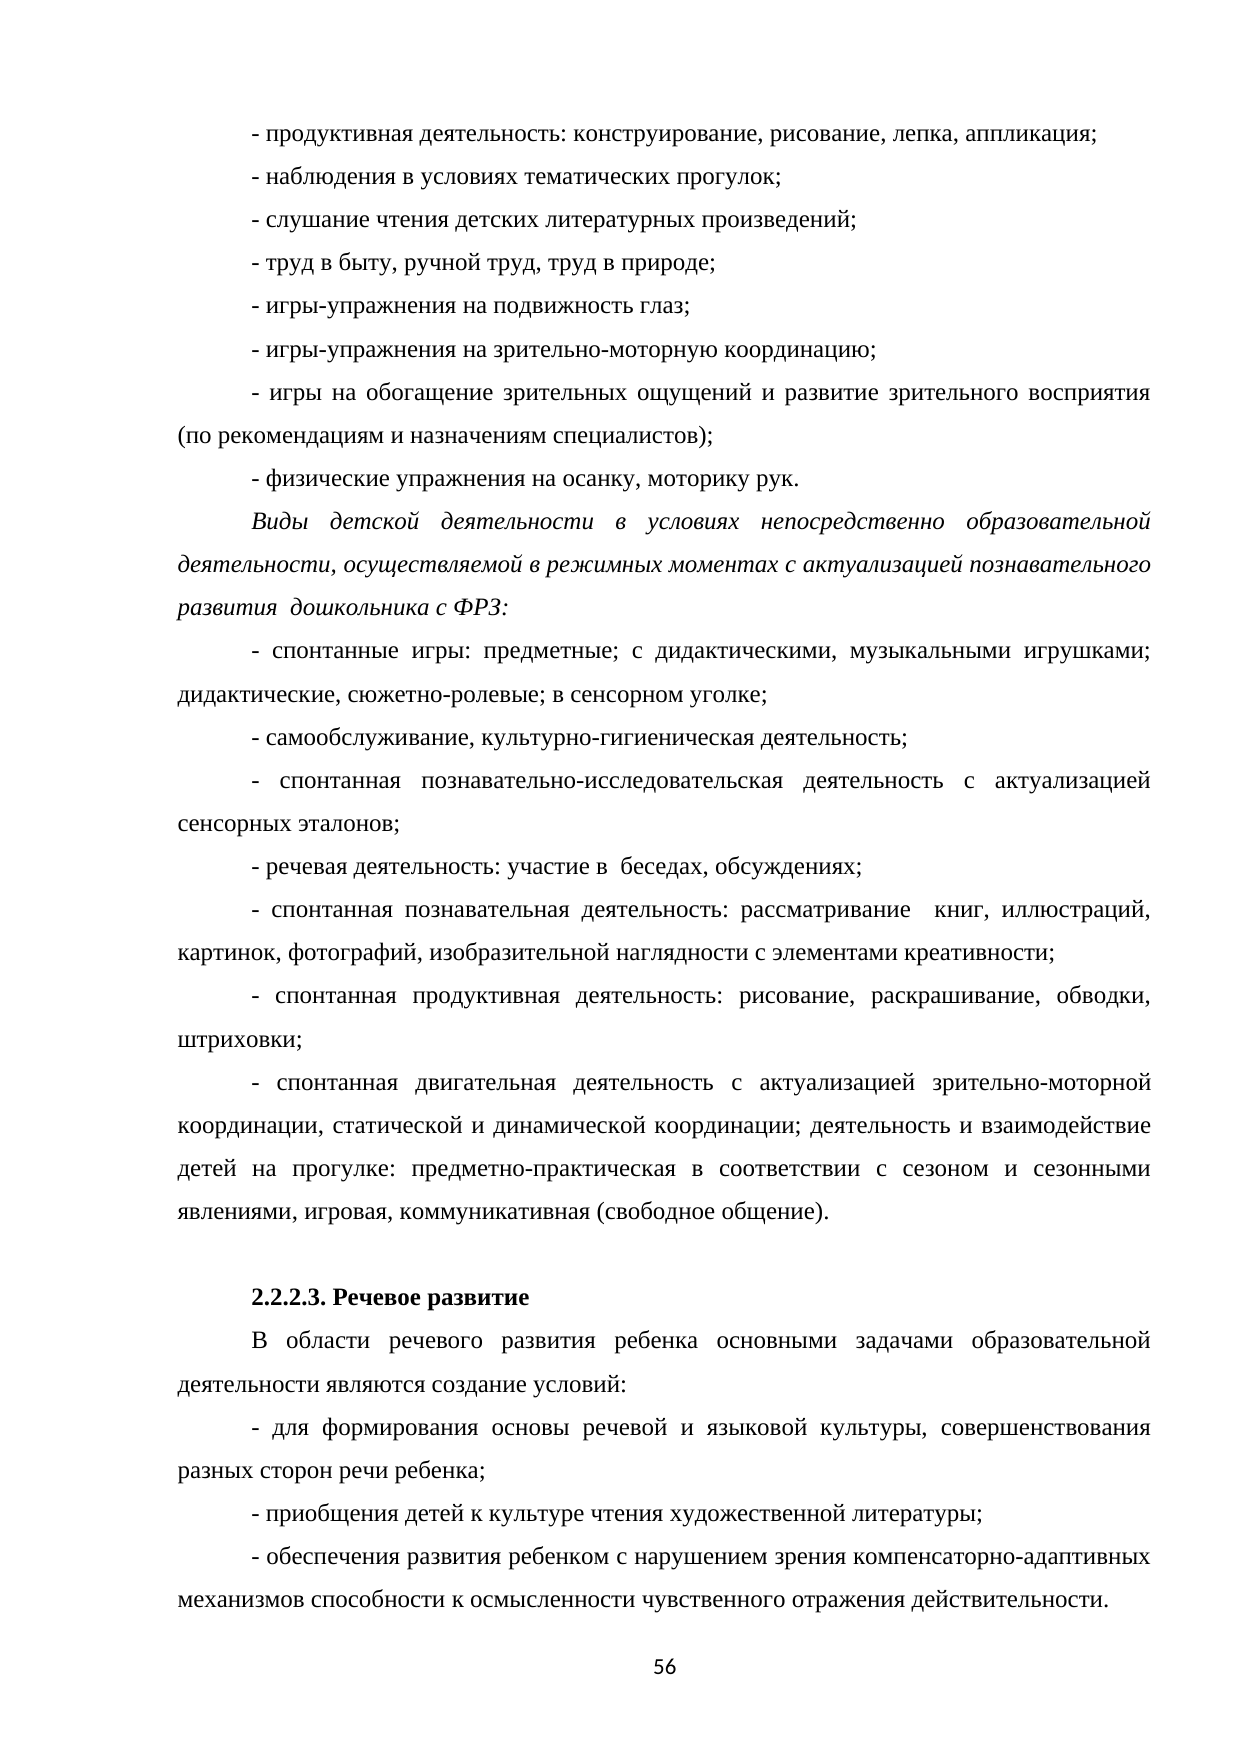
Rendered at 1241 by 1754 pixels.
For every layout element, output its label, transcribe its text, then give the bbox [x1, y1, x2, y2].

text В области речевого развития ребенка основными задачами образовательной деятельности являются создание условий: [177, 1326, 1152, 1397]
text - наблюдения в условиях тематических прогулок; [177, 161, 1152, 190]
text - игры-упражнения на зрительно-моторную координацию; [177, 334, 1152, 362]
text - спонтанная двигательная деятельность c актуализацией зрительно-моторной координации, статической и динамической координации; деятельность и взаимодействие детей на прогулке: предметно-практическая в соответствии с сезоном и сезонными явлениями, игровая, коммуникативная (свободное общение). [177, 1067, 1152, 1225]
text - игры-упражнения на подвижность глаз; [177, 291, 1152, 319]
text - игры на обогащение зрительных ощущений и развитие зрительного восприятия (по рекомендациям и назначениям специалистов); [177, 377, 1152, 449]
text - приобщения детей к культуре чтения художественной литературы; [177, 1498, 1152, 1527]
text 2.2.2.3. Речевое развитие [177, 1282, 1152, 1311]
text - спонтанная познавательная деятельность: рассматривание книг, иллюстраций, картинок, фотографий, изобразительной наглядности с элементами креативности; [177, 894, 1152, 966]
text Виды детской деятельности в условиях непосредственно образовательной деятельности, осуществляемой в режимных моментах с актуализацией познавательного развития дошкольника с ФРЗ: [177, 506, 1152, 621]
text - спонтанная познавательно-исследовательская деятельность с актуализацией сенсорных эталонов; [177, 765, 1152, 837]
text - слушание чтения детских литературных произведений; [177, 204, 1152, 233]
text - речевая деятельность: участие в беседах, обсуждениях; [177, 851, 1152, 880]
text - продуктивная деятельность: конструирование, рисование, лепка, аппликация; [177, 118, 1152, 147]
text - спонтанные игры: предметные; с дидактическими, музыкальными игрушками; дидактические, сюжетно-ролевые; в сенсорном уголке; [177, 636, 1152, 707]
text - самообслуживание, культурно-гигиеническая деятельность; [177, 722, 1152, 751]
text - физические упражнения на осанку, моторику рук. [177, 463, 1152, 492]
text - обеспечения развития ребенком с нарушением зрения компенсаторно-адаптивных механизмов способности к осмысленности чувственного отражения действительности. [177, 1541, 1152, 1613]
text - труд в быту, ручной труд, труд в природе; [177, 247, 1152, 276]
text - спонтанная продуктивная деятельность: рисование, раскрашивание, обводки, штриховки; [177, 981, 1152, 1052]
text - для формирования основы речевой и языковой культуры, совершенствования разных сторон речи ребенка; [177, 1412, 1152, 1484]
